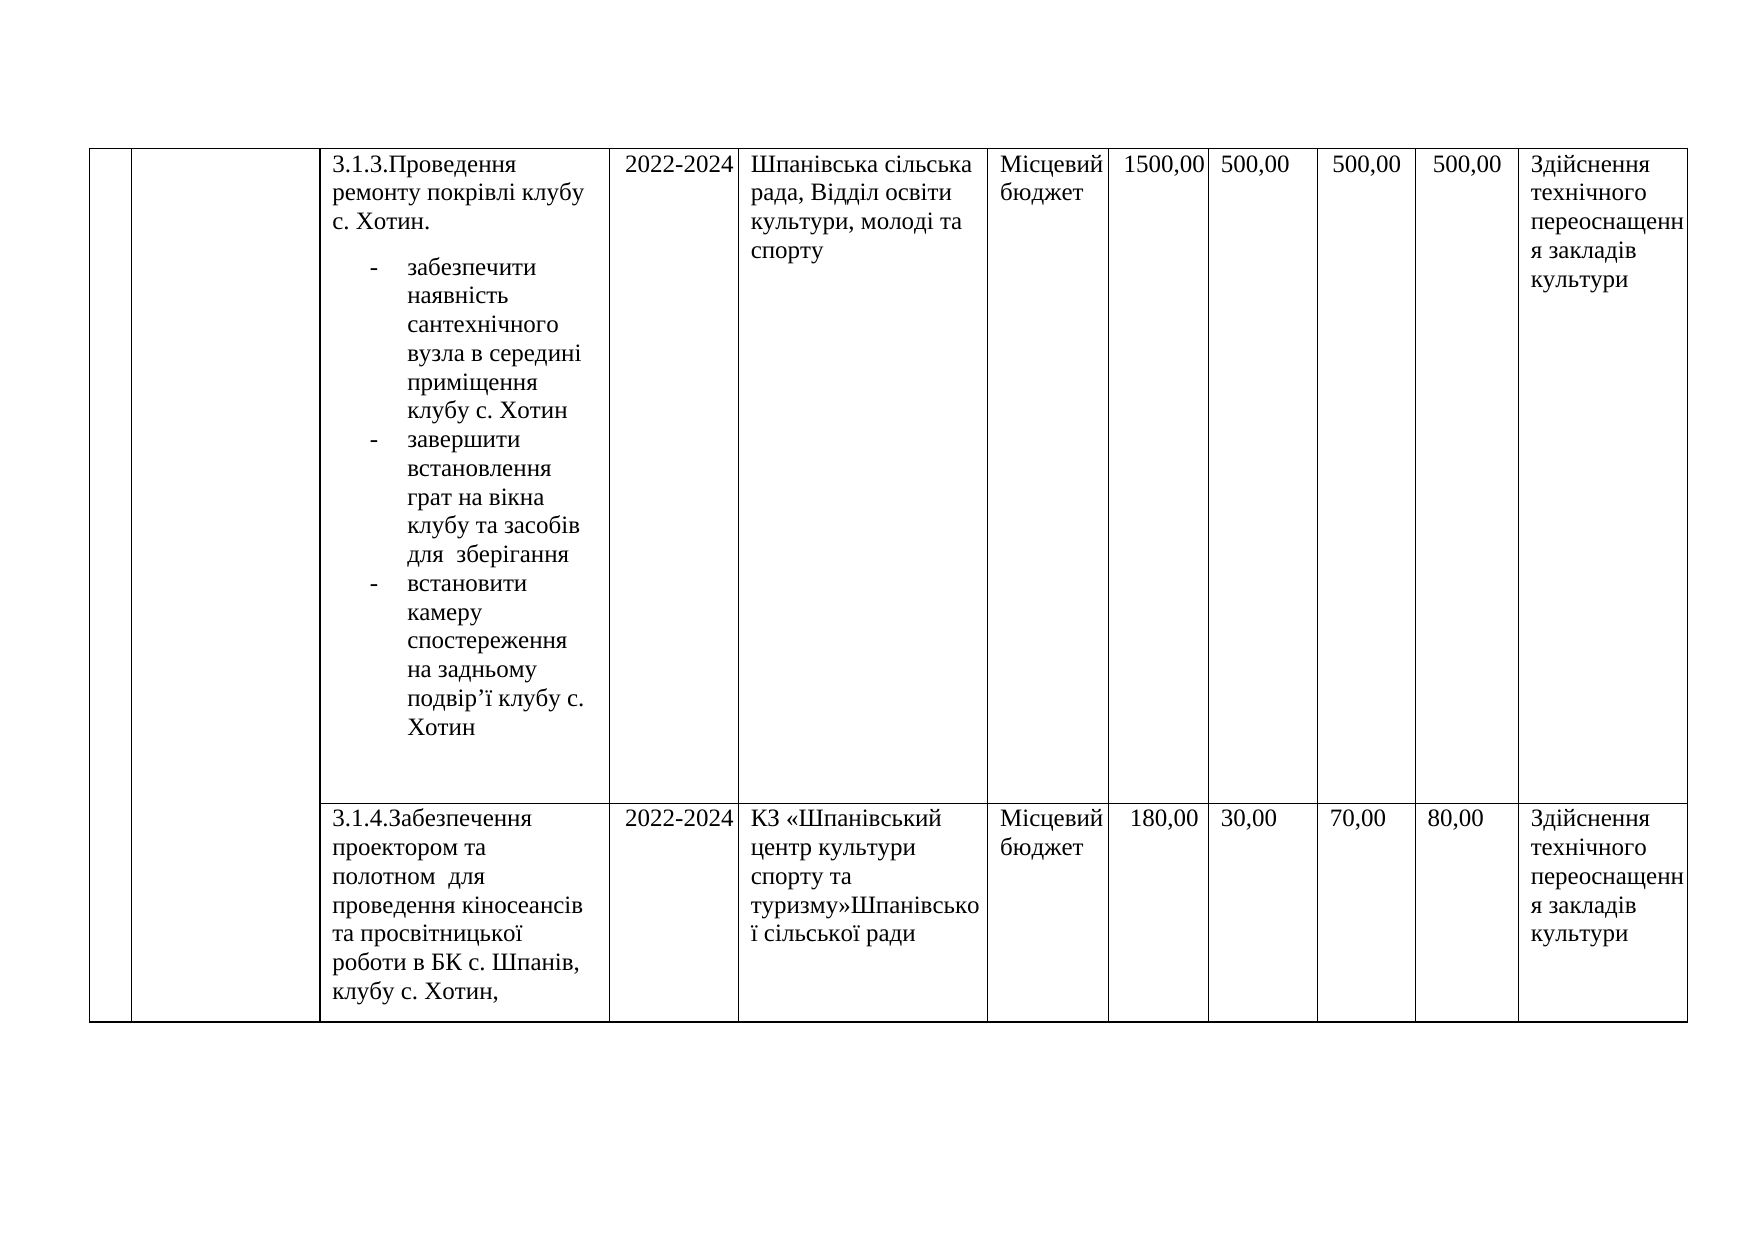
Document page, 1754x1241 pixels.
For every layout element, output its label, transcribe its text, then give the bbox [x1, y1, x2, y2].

table_cell 3.1.3.Проведення ремонту покрівлі клубу с. Хотин. забезпечити наявність сантехнічного вузла в середині приміщення клубу с. Хотин завершити встановлення грат на вікна клубу та засобів для зберігання встановити камеру спостереження на задньому подвір’ї клубу с. Хотин [321, 149, 609, 802]
table_cell 500,00 [1209, 149, 1317, 802]
table_cell 70,00 [1318, 804, 1415, 1021]
table_cell 3.1.4.Забезпечення проектором та полотном для проведення кіносеансів та просвітницької роботи в БК с. Шпанів, клубу с. Хотин, [321, 804, 609, 1021]
table_cell 30,00 [1209, 804, 1317, 1021]
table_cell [739, 149, 987, 802]
table_cell 1500,00 [1109, 149, 1208, 802]
table_cell 2022-2024 [610, 149, 738, 802]
table_cell 500,00 [1318, 149, 1415, 802]
table_cell 500,00 [1416, 149, 1518, 802]
table_cell Місцевий бюджет [988, 149, 1108, 802]
table_cell 2022-2024 [610, 804, 738, 1021]
table_cell 180,00 [1109, 804, 1208, 1021]
table_cell Здійснення технічного переоснащення закладів культури [1519, 149, 1687, 802]
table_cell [1519, 804, 1687, 1021]
table_cell 80,00 [1416, 804, 1518, 1021]
table_cell КЗ «Шпанівський центр культури спорту та туризму»Шпанівської сільської ради [739, 804, 987, 1021]
table_cell Місцевий бюджет [988, 804, 1108, 1021]
